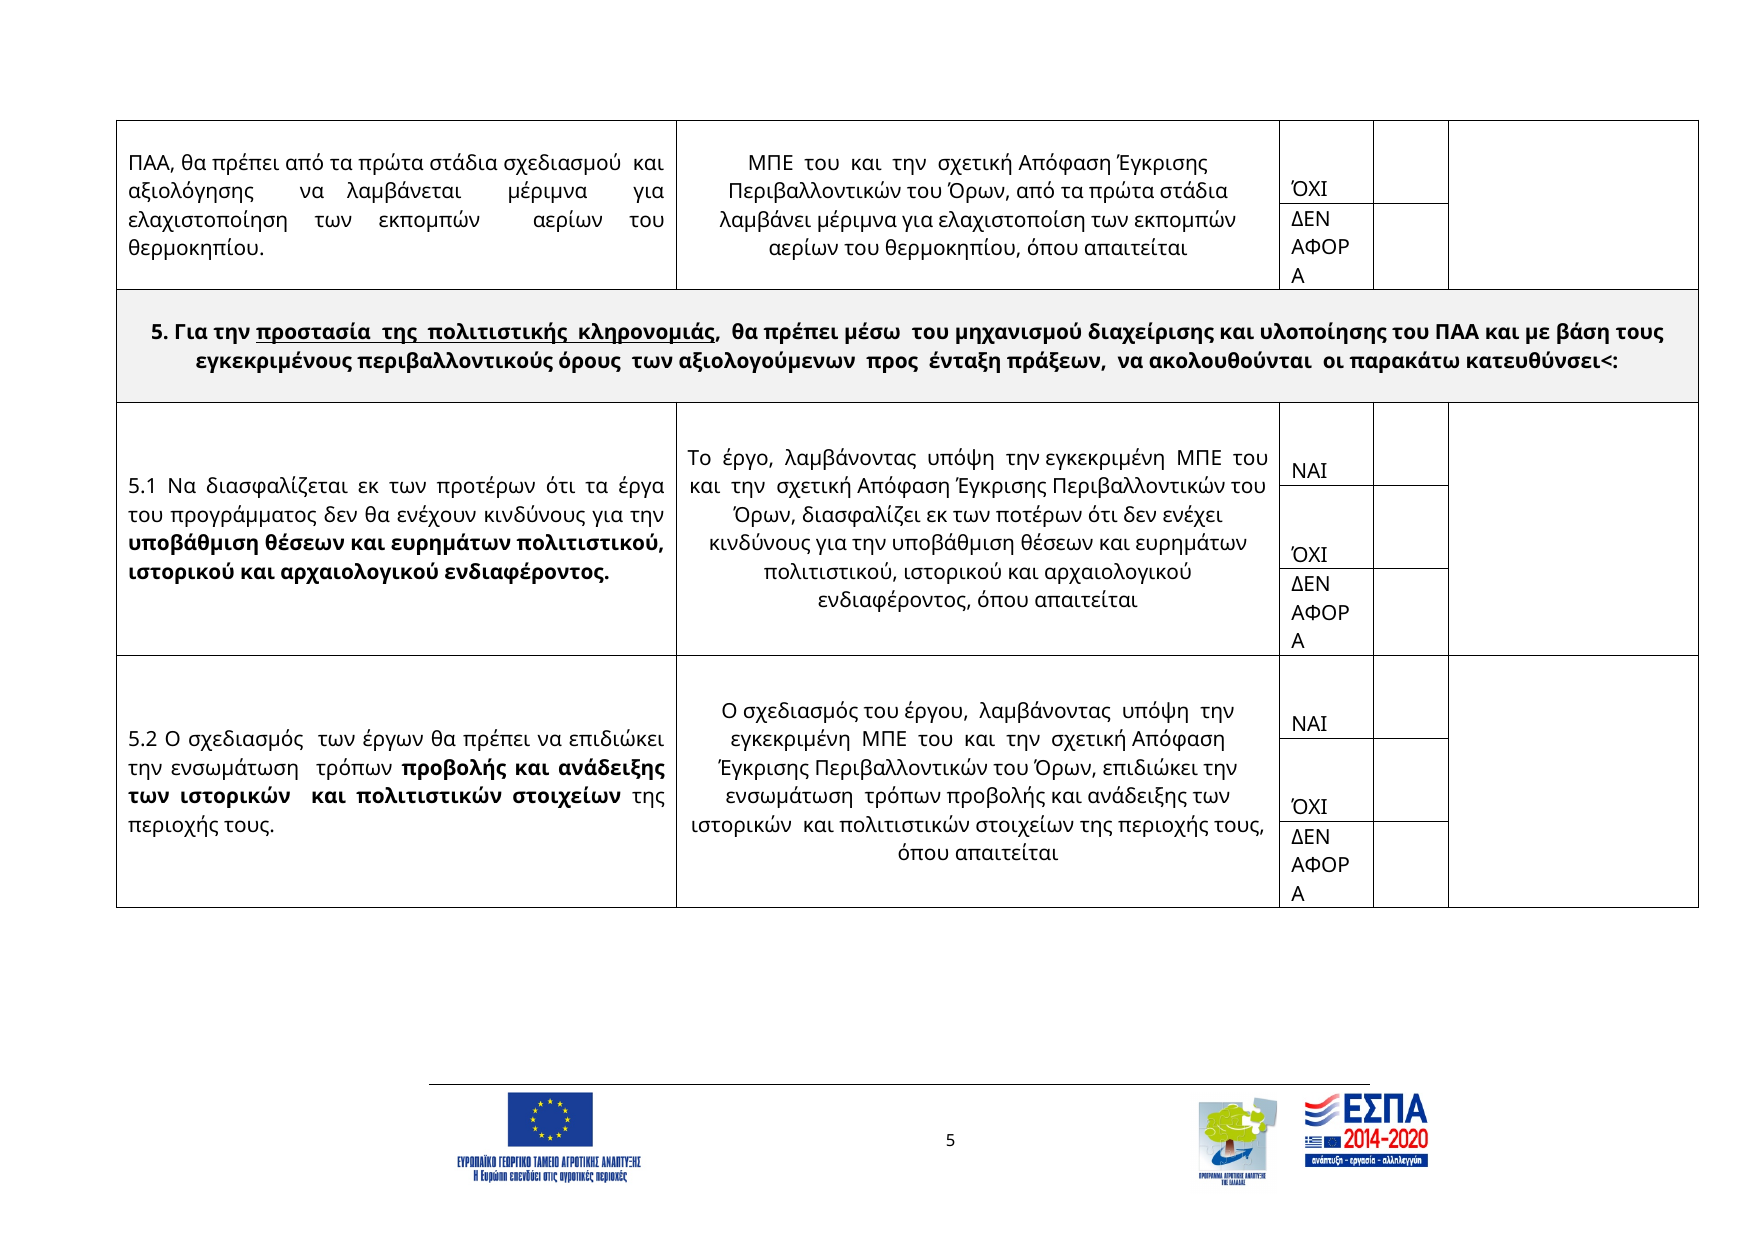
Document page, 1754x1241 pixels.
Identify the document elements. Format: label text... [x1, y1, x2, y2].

table_cell ΌΧΙ [1280, 739, 1373, 821]
table_cell Ο σχεδιασμός του έργου, λαμβάνοντας υπόψη την εγκεκριμένη ΜΠΕ του και την σχετική Απόφαση Έγκρισης Περιβαλλοντικών του Όρων, επιδιώκει την ενσωμάτωση τρόπων προβολής και ανάδειξης των ιστορικών και πολιτιστικών στοιχείων της περιοχής τους, όπου απαιτείται [677, 656, 1279, 907]
table_cell [1449, 403, 1698, 654]
table_cell [1374, 822, 1448, 907]
table_cell ΌΧΙ [1280, 486, 1373, 568]
picture [1302, 1092, 1430, 1169]
table_cell ΝΑΙ [1280, 656, 1373, 738]
table_cell [1374, 656, 1448, 738]
table_cell ΔΕΝ ΑΦΟΡΑ [1280, 822, 1373, 907]
picture [1189, 1092, 1277, 1193]
table_cell [1374, 121, 1448, 203]
table_cell [1449, 656, 1698, 907]
table_cell [1374, 569, 1448, 654]
table_cell 5. Για την προστασία της πολιτιστικής κληρονομιάς, θα πρέπει μέσω του μηχανισμού διαχείρισης και υλοποίησης του ΠΑΑ και με βάση τους εγκεκριμένους περιβαλλοντικούς όρους των αξιολογούμενων προς ένταξη πράξεων, να ακολουθούνται οι παρακάτω κατευθύνσει<: [117, 290, 1698, 402]
table_cell [1374, 739, 1448, 821]
table_cell Το έργο, λαμβάνοντας υπόψη την εγκεκριμένη ΜΠΕ του και την σχετική Απόφαση Έγκρισης Περιβαλλοντικών του Όρων, διασφαλίζει εκ των ποτέρων ότι δεν ενέχει κινδύνους για την υποβάθμιση θέσεων και ευρημάτων πολιτιστικού, ιστορικού και αρχαιολογικού ενδιαφέροντος, όπου απαιτείται [677, 403, 1279, 654]
table_cell ΌΧΙ [1280, 121, 1373, 203]
table_cell 5.2 Ο σχεδιασμός των έργων θα πρέπει να επιδιώκει την ενσωμάτωση τρόπων προβολής και ανάδειξης των ιστορικών και πολιτιστικών στοιχείων της περιοχής τους. [117, 656, 676, 907]
table_cell ΔΕΝ ΑΦΟΡΑ [1280, 569, 1373, 654]
table_cell ΝΑΙ [1280, 403, 1373, 485]
table_cell [1374, 403, 1448, 485]
table_cell ΔΕΝ ΑΦΟΡΑ [1280, 204, 1373, 289]
table_cell [1374, 486, 1448, 568]
picture [440, 1085, 660, 1192]
table_cell [1449, 121, 1698, 289]
table_cell 5.1 Να διασφαλίζεται εκ των προτέρων ότι τα έργα του προγράμματος δεν θα ενέχουν κινδύνους για την υποβάθμιση θέσεων και ευρημάτων πολιτιστικού, ιστορικού και αρχαιολογικού ενδιαφέροντος. [117, 403, 676, 654]
table_cell [1374, 204, 1448, 289]
